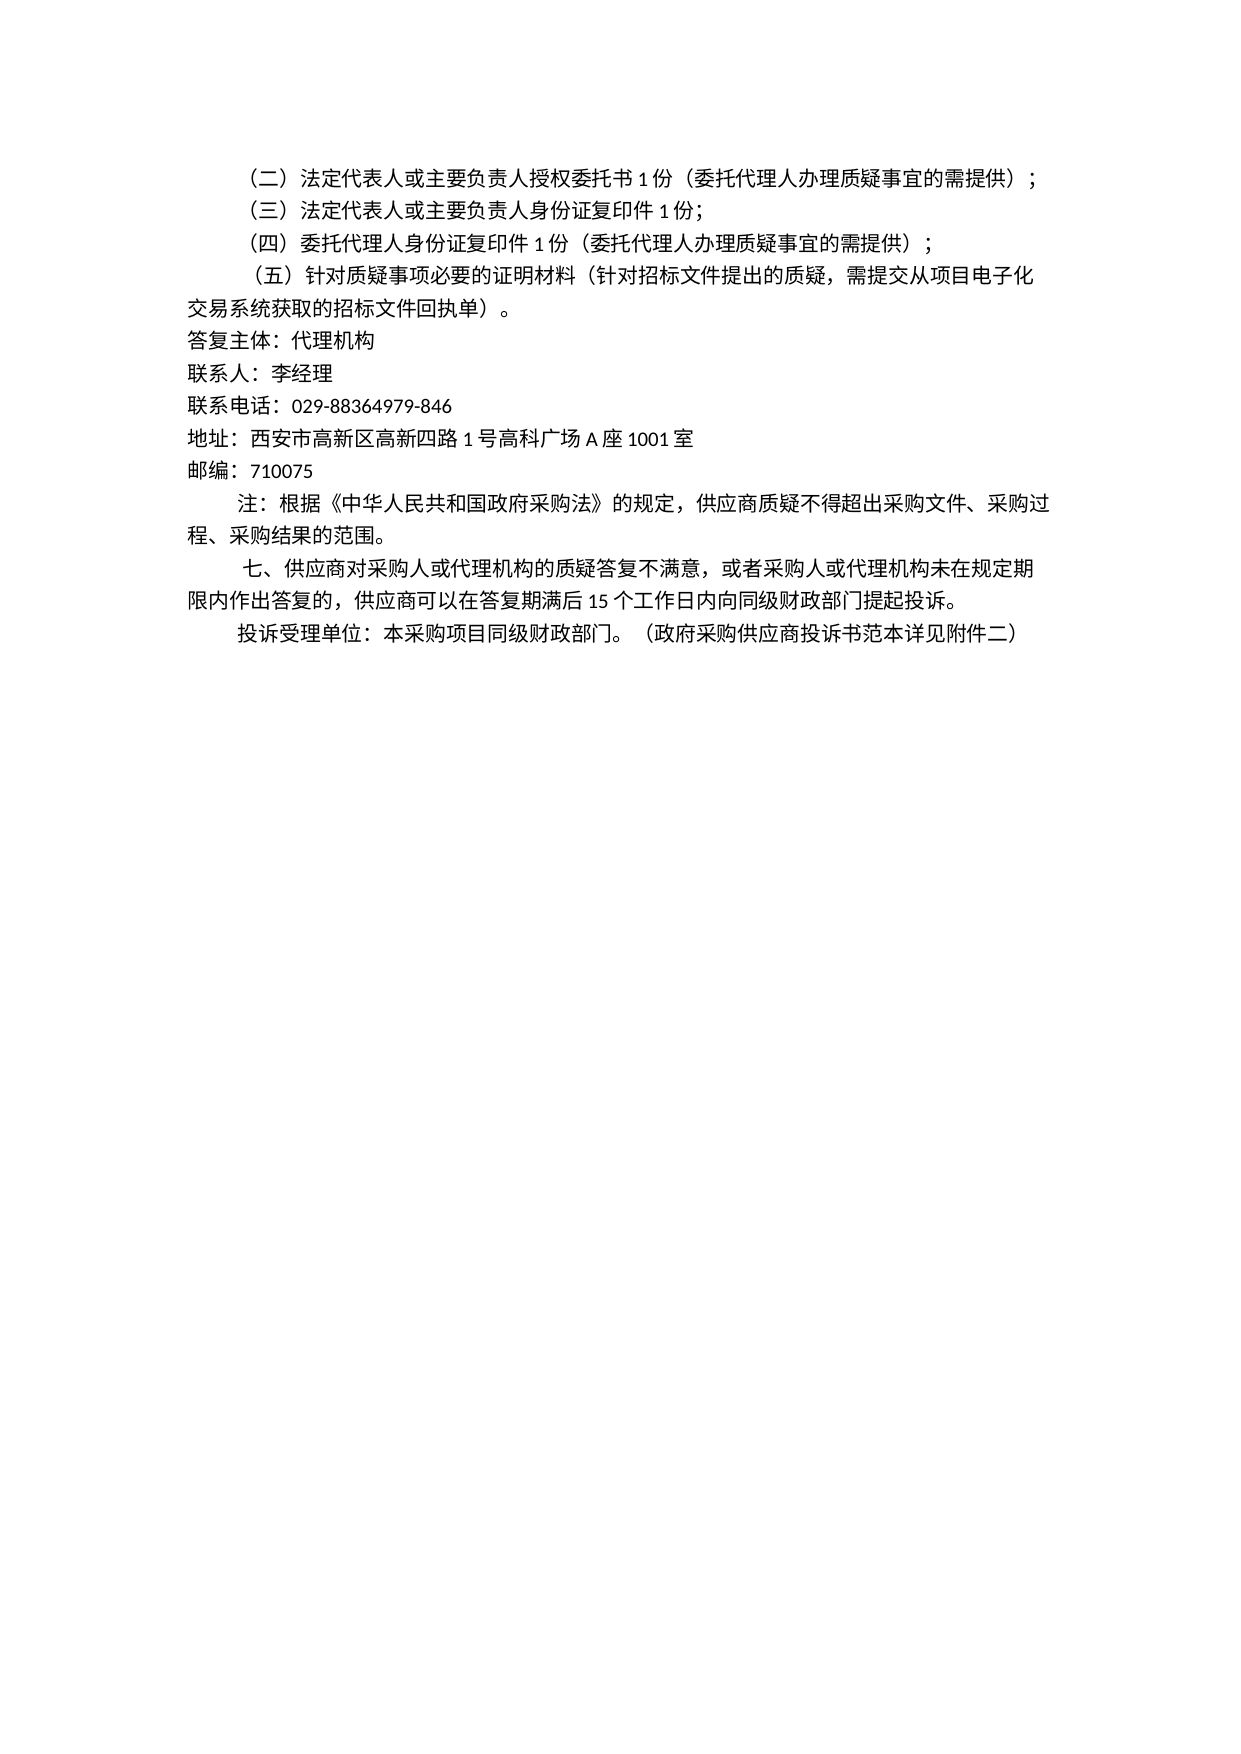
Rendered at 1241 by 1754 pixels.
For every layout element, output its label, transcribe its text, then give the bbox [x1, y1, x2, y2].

text 投诉受理单位：本采购项目同级财政部门。（政府采购供应商投诉书范本详见附件二） [187, 617, 1053, 649]
text 联系电话：029-88364979-846 [187, 389, 1053, 422]
text （五）针对质疑事项必要的证明材料（针对招标文件提出的质疑，需提交从项目电子化交易系统获取的招标文件回执单）。 [187, 259, 1053, 324]
text （三）法定代表人或主要负责人身份证复印件1份； [187, 194, 1053, 227]
text 注：根据《中华人民共和国政府采购法》的规定，供应商质疑不得超出采购文件、采购过程、采购结果的范围。 [187, 487, 1053, 552]
text 邮编：710075 [187, 454, 1053, 487]
text 答复主体：代理机构 [187, 324, 1053, 357]
text 地址：西安市高新区高新四路1号高科广场A座1001室 [187, 422, 1053, 454]
text 七、供应商对采购人或代理机构的质疑答复不满意，或者采购人或代理机构未在规定期限内作出答复的，供应商可以在答复期满后15个工作日内向同级财政部门提起投诉。 [187, 552, 1053, 617]
text 联系人：李经理 [187, 357, 1053, 389]
text （二）法定代表人或主要负责人授权委托书1份（委托代理人办理质疑事宜的需提供）； [187, 162, 1053, 194]
text （四）委托代理人身份证复印件1份（委托代理人办理质疑事宜的需提供）； [187, 227, 1053, 259]
